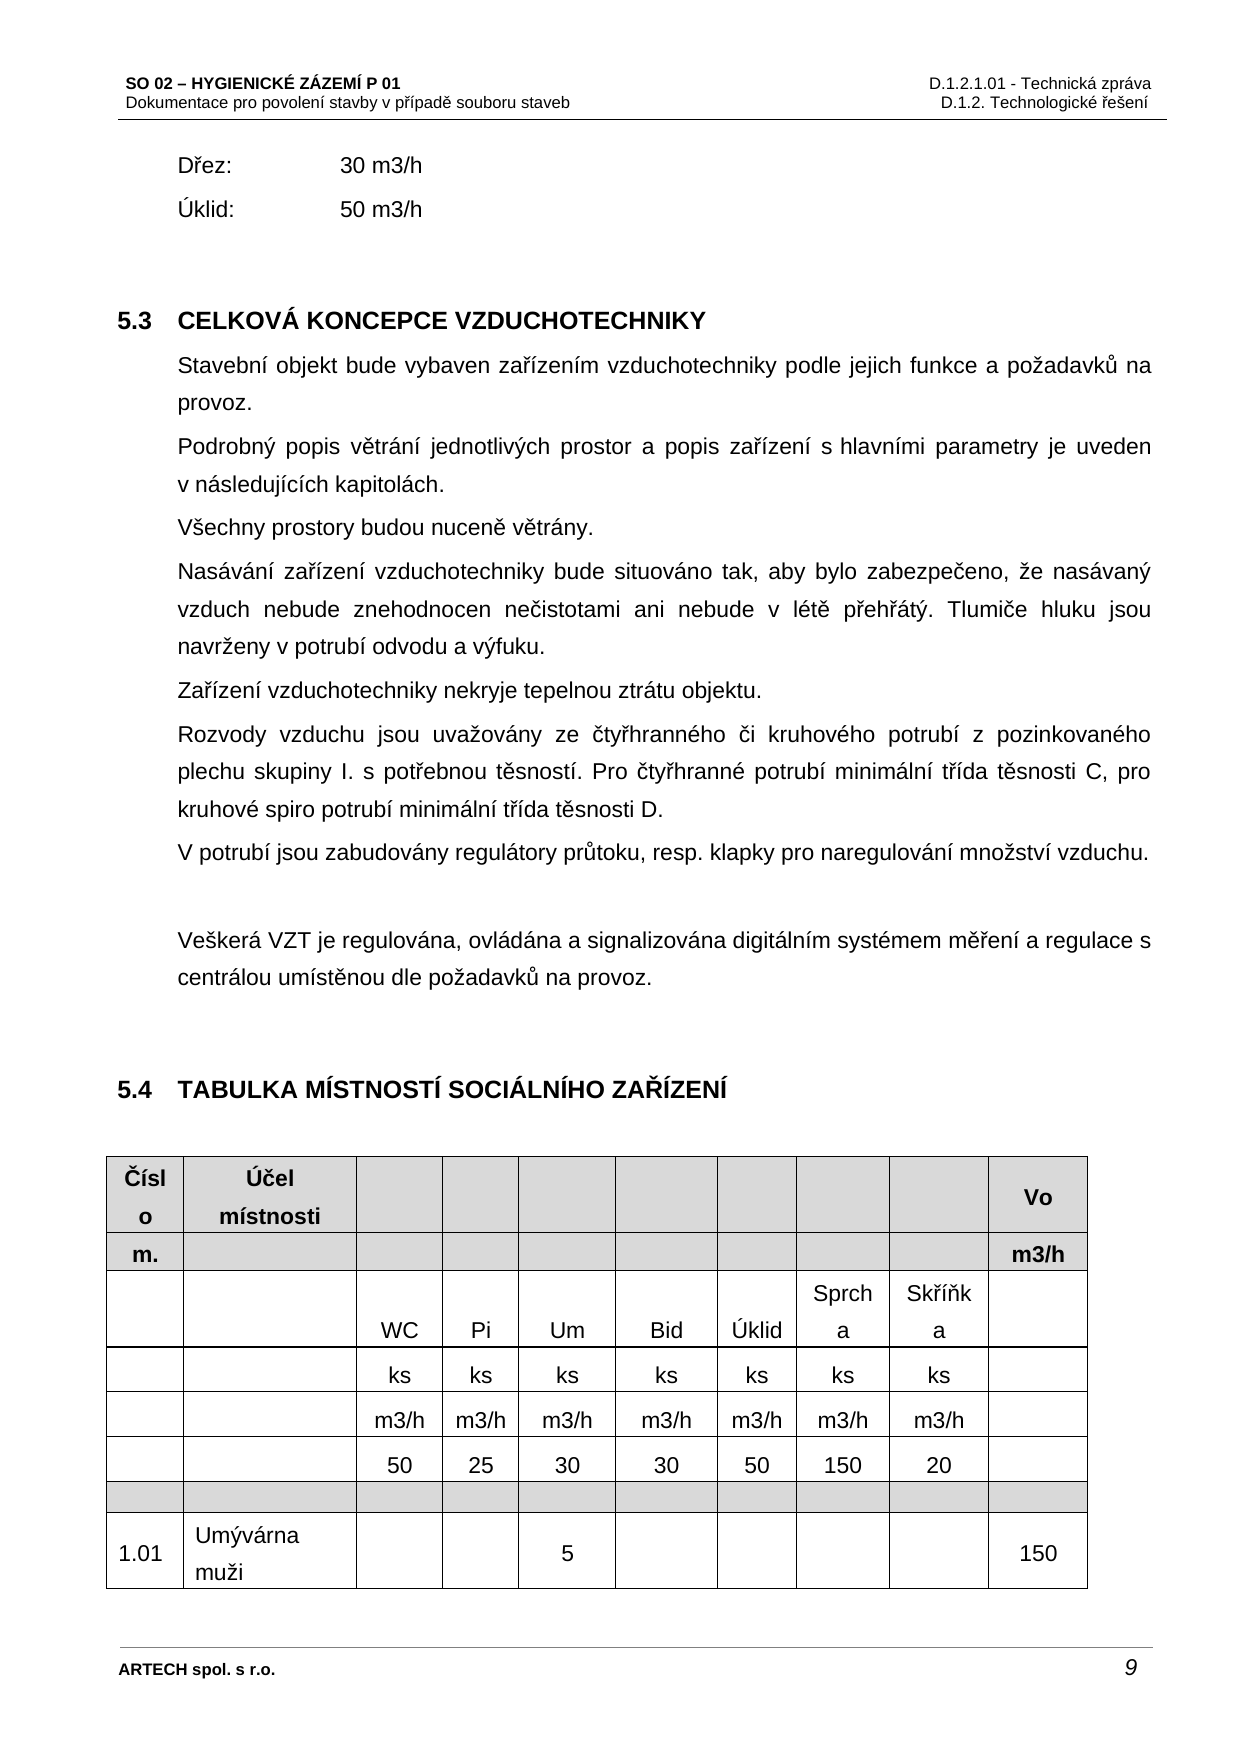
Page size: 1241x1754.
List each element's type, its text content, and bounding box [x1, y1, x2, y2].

subtitle Tabulka místností sociálního zařízení [117, 1068, 1152, 1106]
text Všechny prostory budou nuceně větrány. [177, 506, 1152, 543]
table_header [519, 1157, 615, 1232]
table_cell Pi [443, 1271, 518, 1346]
table_cell 20 [890, 1437, 988, 1481]
table_cell [357, 1233, 442, 1270]
text Podrobný popis větrání jednotlivých prostor a popis zařízení s hlavními parametry je uveden v následujících kapitolách. [177, 424, 1152, 499]
table_cell [443, 1233, 518, 1270]
table_cell [443, 1482, 518, 1512]
table_cell [357, 1482, 442, 1512]
table_cell [107, 1482, 183, 1512]
table_cell Skříňka [890, 1271, 988, 1346]
table_cell [184, 1271, 356, 1346]
table_cell 150 [797, 1437, 889, 1481]
table_cell m3/h [443, 1392, 518, 1436]
table_cell [519, 1482, 615, 1512]
table_cell [989, 1271, 1087, 1346]
table_cell m3/h [890, 1392, 988, 1436]
table_cell 30 [519, 1437, 615, 1481]
table_cell m. [107, 1233, 183, 1270]
table_cell [718, 1513, 796, 1588]
table_cell m3/h [797, 1392, 889, 1436]
text V potrubí jsou zabudovány regulátory průtoku, resp. klapky pro naregulování množství vzduchu. [177, 831, 1152, 868]
text Zařízení vzduchotechniky nekryje tepelnou ztrátu objektu. [177, 668, 1152, 706]
text Rozvody vzduchu jsou uvažovány ze čtyřhranného či kruhového potrubí z pozinkovaného plechu skupiny I. s potřebnou těsností. Pro čtyřhranné potrubí minimální třída těsnosti C, pro kruhové spiro potrubí minimální třída těsnosti D. [177, 712, 1152, 824]
table_cell 150 [989, 1513, 1087, 1588]
table_cell m3/h [616, 1392, 717, 1436]
table_cell ks [519, 1348, 615, 1391]
table_cell m3/h [357, 1392, 442, 1436]
table_cell 50 [718, 1437, 796, 1481]
table_cell 50 [357, 1437, 442, 1481]
table_cell [443, 1513, 518, 1588]
table_header Číslo [107, 1157, 183, 1232]
table_cell m3/h [519, 1392, 615, 1436]
table_cell Umývárna muži [184, 1513, 356, 1588]
table_cell 5 [519, 1513, 615, 1588]
table_cell [718, 1482, 796, 1512]
table_cell [184, 1482, 356, 1512]
table_cell m3/h [718, 1392, 796, 1436]
table_cell [890, 1233, 988, 1270]
table_cell [184, 1233, 356, 1270]
table_header [718, 1157, 796, 1232]
table_cell [184, 1437, 356, 1481]
table_header [797, 1157, 889, 1232]
table_cell [107, 1271, 183, 1346]
table_cell Úklid [718, 1271, 796, 1346]
table_cell [184, 1392, 356, 1436]
table_cell [797, 1513, 889, 1588]
table_cell WC [357, 1271, 442, 1346]
text Stavební objekt bude vybaven zařízením vzduchotechniky podle jejich funkce a požadavků na provoz. [177, 343, 1152, 418]
text Veškerá VZT je regulována, ovládána a signalizována digitálním systémem měření a regulace s centrálou umístěnou dle požadavků na provoz. [177, 918, 1152, 993]
text Dřez: 30 m3/h [177, 143, 1152, 181]
text Nasávání zařízení vzduchotechniky bude situováno tak, aby bylo zabezpečeno, že nasávaný vzduch nebude znehodnocen nečistotami ani nebude v létě přehřátý. Tlumiče hluku jsou navrženy v potrubí odvodu a výfuku. [177, 549, 1152, 662]
table_cell ks [443, 1348, 518, 1391]
table_cell Sprcha [797, 1271, 889, 1346]
table_cell [357, 1513, 442, 1588]
table_cell [107, 1437, 183, 1481]
table_cell [616, 1233, 717, 1270]
table_cell Bid [616, 1271, 717, 1346]
table_cell m3/h [989, 1233, 1087, 1270]
table_cell 30 [616, 1437, 717, 1481]
table_cell ks [616, 1348, 717, 1391]
table_cell [890, 1513, 988, 1588]
table_header Vo [989, 1157, 1087, 1232]
table_cell ks [797, 1348, 889, 1391]
table_header [443, 1157, 518, 1232]
text Úklid: 50 m3/h [177, 187, 1152, 224]
table_cell [519, 1233, 615, 1270]
table_cell [989, 1392, 1087, 1436]
table_cell [989, 1482, 1087, 1512]
table_cell [107, 1392, 183, 1436]
table_cell [718, 1233, 796, 1270]
table_cell [107, 1348, 183, 1391]
table_header [890, 1157, 988, 1232]
table_cell ks [357, 1348, 442, 1391]
table_cell ks [890, 1348, 988, 1391]
table_cell [797, 1482, 889, 1512]
table_cell ks [718, 1348, 796, 1391]
table_cell [989, 1437, 1087, 1481]
table_cell [184, 1348, 356, 1391]
table_cell [890, 1482, 988, 1512]
table_header [616, 1157, 717, 1232]
table_cell [616, 1482, 717, 1512]
table_header Účel místnosti [184, 1157, 356, 1232]
table_header [357, 1157, 442, 1232]
table_cell [797, 1233, 889, 1270]
table_cell [616, 1513, 717, 1588]
subtitle Celková koncepce vzduchotechniky [117, 299, 1152, 337]
table_cell 1.01 [107, 1513, 183, 1588]
table_cell Um [519, 1271, 615, 1346]
table_cell 25 [443, 1437, 518, 1481]
table_cell [989, 1348, 1087, 1391]
